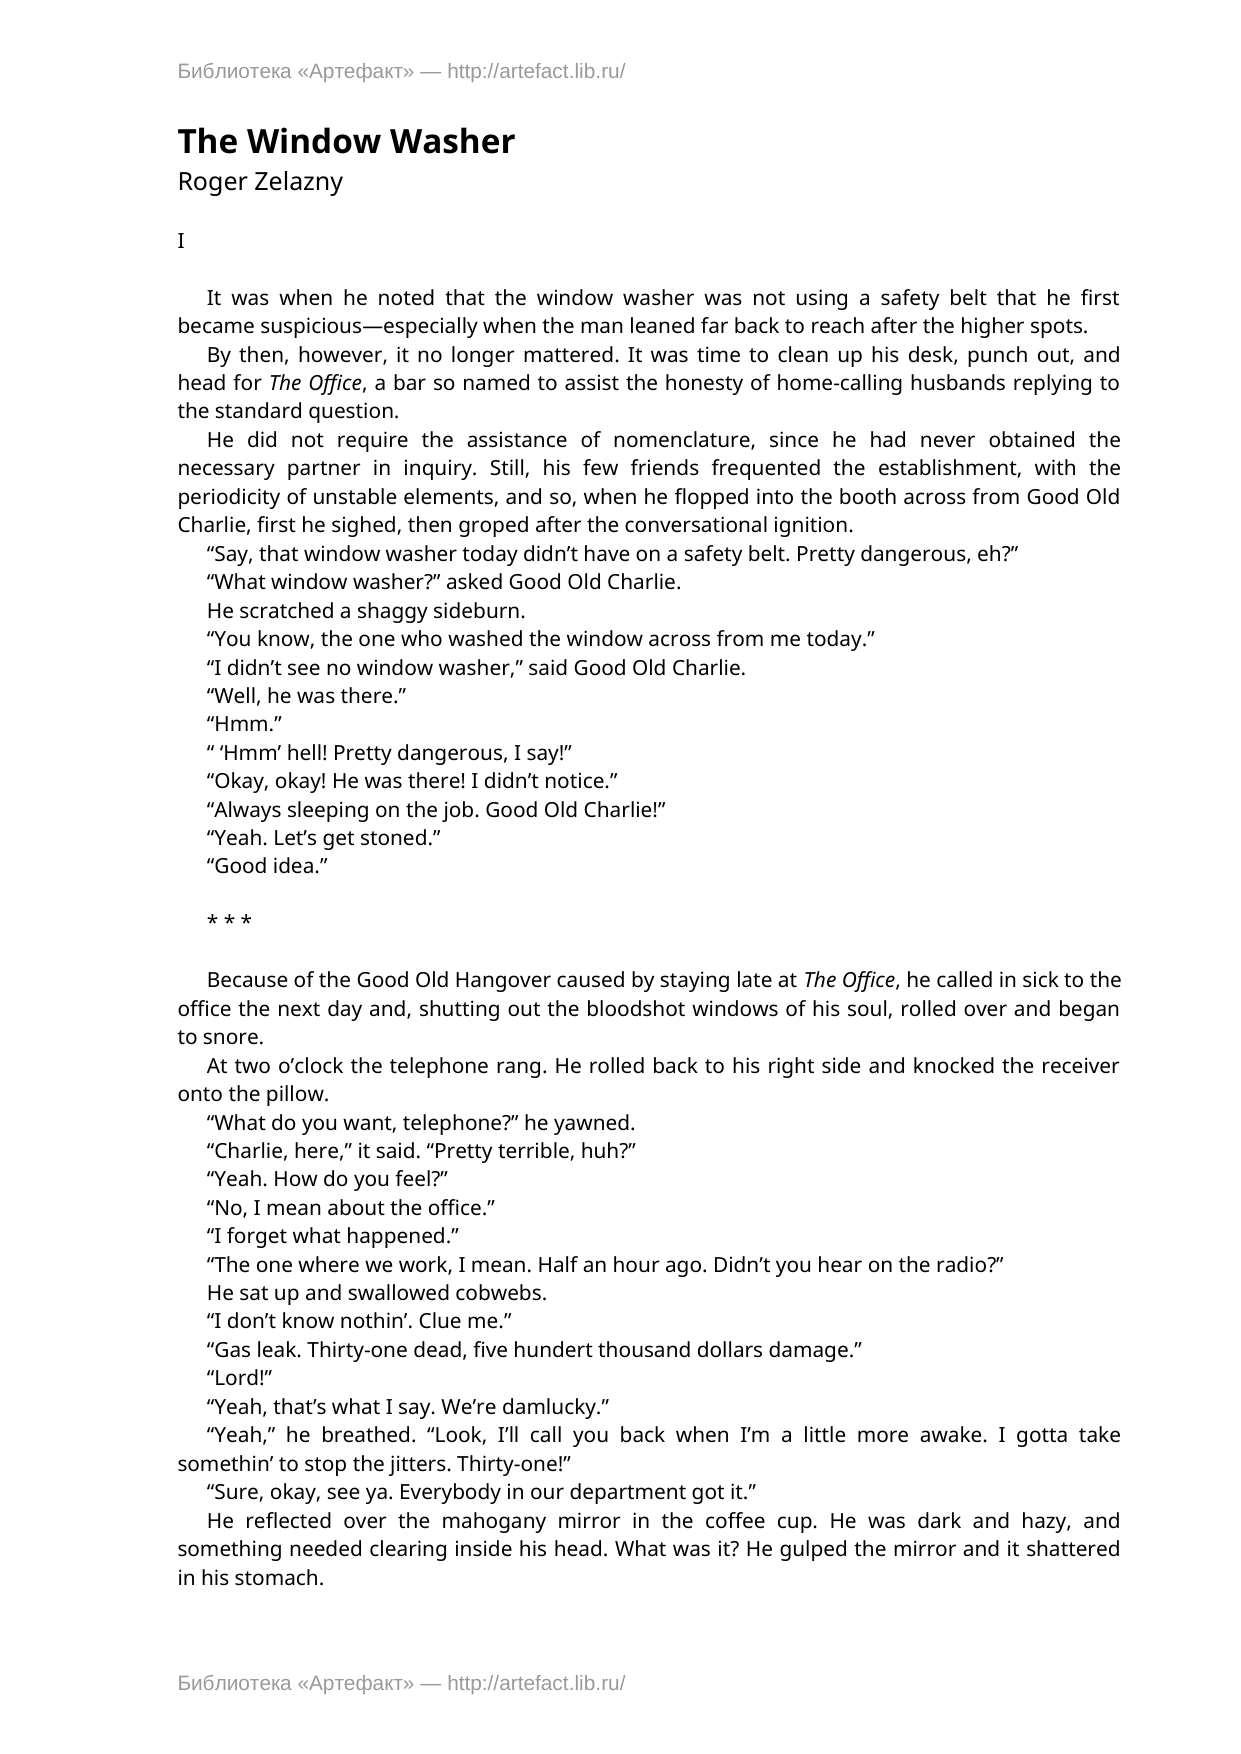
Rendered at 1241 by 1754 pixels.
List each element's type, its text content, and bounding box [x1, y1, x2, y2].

text “Yeah,” he breathed. “Look, I’ll call you back when I’m a little more awake. I gotta take somethin’ to stop the jitters. Thirty-one!” [177, 1420, 1122, 1477]
text “What window washer?” asked Good Old Charlie. [177, 567, 1122, 596]
text “Okay, okay! He was there! I didn’t notice.” [177, 766, 1122, 795]
text “Yeah. Let’s get stoned.” [177, 823, 1122, 852]
text “Hmm.” [177, 709, 1122, 738]
text Because of the Good Old Hangover caused by staying late at The Office, he called in sick to the office the next day and, shutting out the bloodshot windows of his soul, rolled over and began to snore. [177, 965, 1122, 1051]
text “Say, that window washer today didn’t have on a safety belt. Pretty dangerous, eh?” [177, 539, 1122, 567]
text He scratched a shaggy sideburn. [177, 596, 1122, 624]
text He reflected over the mahogany mirror in the coffee cup. He was dark and hazy, and something needed clearing inside his head. What was it? He gulped the mirror and it shattered in his stomach. [177, 1506, 1122, 1591]
text It was when he noted that the window washer was not using a safety belt that he first became suspicious⁠—especially when the man leaned far back to reach after the higher spots. [177, 283, 1122, 340]
text “I forget what happened.” [177, 1221, 1122, 1250]
text “No, I mean about the office.” [177, 1193, 1122, 1221]
text “Always sleeping on the job. Good Old Charlie!” [177, 795, 1122, 823]
text “I don’t know nothin’. Clue me.” [177, 1307, 1122, 1335]
text “Well, he was there.” [177, 681, 1122, 709]
text I [177, 226, 1122, 254]
text He did not require the assistance of nomenclature, since he had never obtained the necessary partner in inquiry. Still, his few friends frequented the establishment, with the periodicity of unstable elements, and so, when he flopped into the booth across from Good Old Charlie, first he sighed, then groped after the conversational ignition. [177, 425, 1122, 539]
text The Window Washer [177, 118, 1122, 163]
text “You know, the one who washed the window across from me today.” [177, 624, 1122, 653]
text “Good idea.” [177, 852, 1122, 880]
text “I didn’t see no window washer,” said Good Old Charlie. [177, 653, 1122, 681]
text By then, however, it no longer mattered. It was time to clean up his desk, punch out, and head for The Office, a bar so named to assist the honesty of home-calling husbands replying to the standard question. [177, 340, 1122, 425]
text “Yeah, that’s what I say. We’re damlucky.” [177, 1392, 1122, 1420]
text “Sure, okay, see ya. Everybody in our department got it.” [177, 1477, 1122, 1506]
text “Yeah. How do you feel?” [177, 1164, 1122, 1193]
text “Lord!” [177, 1363, 1122, 1392]
text * * * [177, 908, 1122, 937]
text “ ‘Hmm’ hell! Pretty dangerous, I say!” [177, 738, 1122, 766]
text “Charlie, here,” it said. “Pretty terrible, huh?” [177, 1136, 1122, 1164]
text “Gas leak. Thirty-one dead, five hundert thousand dollars damage.” [177, 1335, 1122, 1363]
text He sat up and swallowed cobwebs. [177, 1278, 1122, 1307]
text Roger Zelazny [177, 163, 1122, 198]
text “What do you want, telephone?” he yawned. [177, 1108, 1122, 1136]
text At two o’clock the telephone rang. He rolled back to his right side and knocked the receiver onto the pillow. [177, 1051, 1122, 1108]
text “The one where we work, I mean. Half an hour ago. Didn’t you hear on the radio?” [177, 1250, 1122, 1278]
